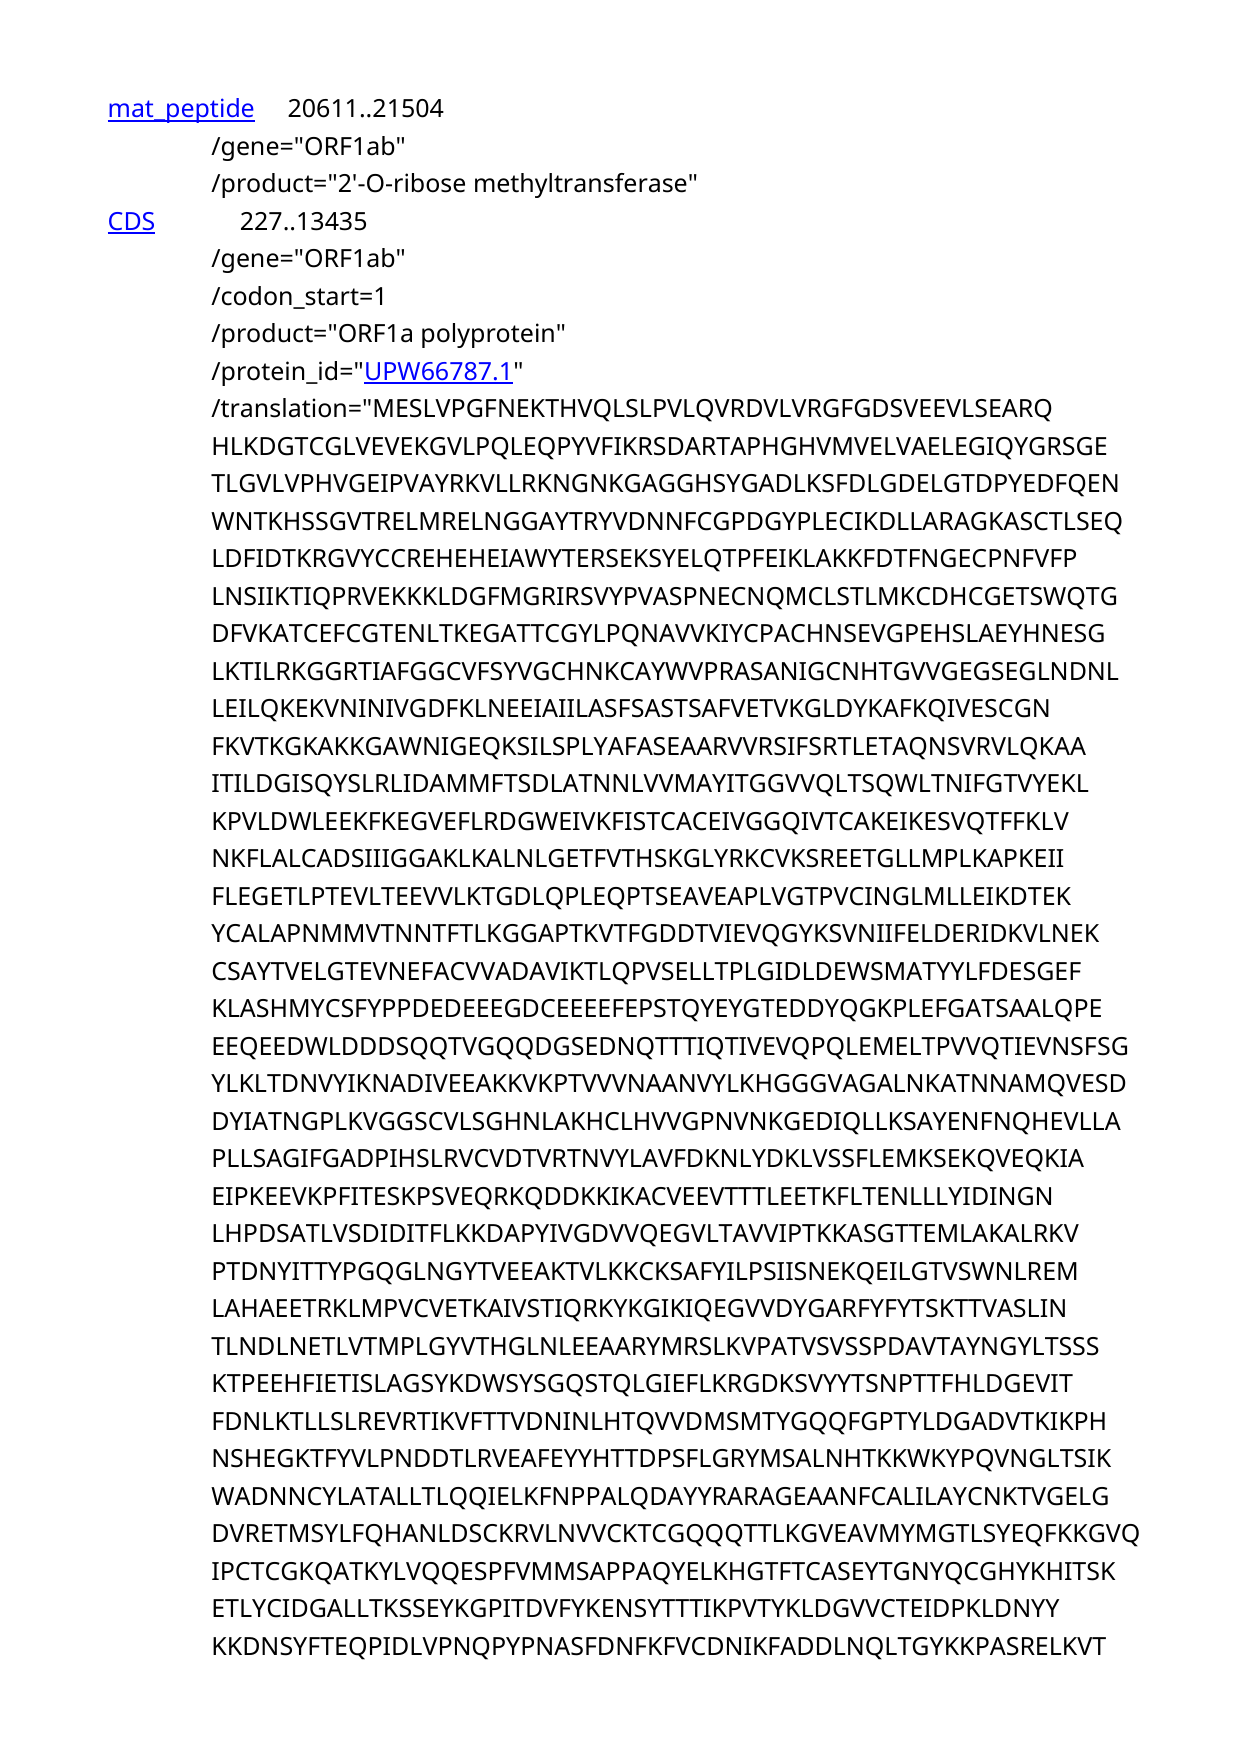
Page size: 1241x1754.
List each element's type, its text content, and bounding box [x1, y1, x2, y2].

text ITILDGISQYSLRLIDAMMFTSDLATNNLVVMAYITGGVVQLTSQWLTNIFGTVYEKL [75, 764, 1165, 802]
text LEILQKEKVNINIVGDFKLNEEIAIILASFSASTSAFVETVKGLDYKAFKQIVESCGN [75, 689, 1165, 727]
text IPCTCGKQATKYLVQQESPFVMMSAPPAQYELKHGTFTCASEYTGNYQCGHYKHITSK [75, 1552, 1165, 1589]
text /product="2'-O-ribose methyltransferase" [75, 164, 1165, 202]
text CDS 227..13435 [75, 202, 1165, 239]
text CSAYTVELGTEVNEFACVVADAVIKTLQPVSELLTPLGIDLDEWSMATYYLFDESGEF [75, 952, 1165, 989]
text mat_peptide 20611..21504 [75, 89, 1165, 127]
text EEQEEDWLDDDSQQTVGQQDGSEDNQTTTIQTIVEVQPQLEMELTPVVQTIEVNSFSG [75, 1027, 1165, 1064]
text LHPDSATLVSDIDITFLKKDAPYIVGDVVQEGVLTAVVIPTKKASGTTEMLAKALRKV [75, 1214, 1165, 1252]
text PLLSAGIFGADPIHSLRVCVDTVRTNVYLAVFDKNLYDKLVSSFLEMKSEKQVEQKIA [75, 1139, 1165, 1177]
text KKDNSYFTEQPIDLVPNQPYPNASFDNFKFVCDNIKFADDLNQLTGYKKPASRELKVT [75, 1627, 1165, 1664]
text /product="ORF1a polyprotein" [75, 314, 1165, 352]
text /codon_start=1 [75, 277, 1165, 314]
text NKFLALCADSIIIGGAKLKALNLGETFVTHSKGLYRKCVKSREETGLLMPLKAPKEII [75, 839, 1165, 877]
text LDFIDTKRGVYCCREHEHEIAWYTERSEKSYELQTPFEIKLAKKFDTFNGECPNFVFP [75, 539, 1165, 577]
text YCALAPNMMVTNNTFTLKGGAPTKVTFGDDTVIEVQGYKSVNIIFELDERIDKVLNEK [75, 914, 1165, 952]
text FKVTKGKAKKGAWNIGEQKSILSPLYAFASEAARVVRSIFSRTLETAQNSVRVLQKAA [75, 727, 1165, 764]
text LAHAEETRKLMPVCVETKAIVSTIQRKYKGIKIQEGVVDYGARFYFYTSKTTVASLIN [75, 1289, 1165, 1327]
text FLEGETLPTEVLTEEVVLKTGDLQPLEQPTSEAVEAPLVGTPVCINGLMLLEIKDTEK [75, 877, 1165, 914]
text TLGVLVPHVGEIPVAYRKVLLRKNGNKGAGGHSYGADLKSFDLGDELGTDPYEDFQEN [75, 464, 1165, 502]
text TLNDLNETLVTMPLGYVTHGLNLEEAARYMRSLKVPATVSVSSPDAVTAYNGYLTSSS [75, 1327, 1165, 1364]
text KLASHMYCSFYPPDEDEEEGDCEEEEFEPSTQYEYGTEDDYQGKPLEFGATSAALQPE [75, 989, 1165, 1027]
text DYIATNGPLKVGGSCVLSGHNLAKHCLHVVGPNVNKGEDIQLLKSAYENFNQHEVLLA [75, 1102, 1165, 1139]
text NSHEGKTFYVLPNDDTLRVEAFEYYHTTDPSFLGRYMSALNHTKKWKYPQVNGLTSIK [75, 1439, 1165, 1477]
text WADNNCYLATALLTLQQIELKFNPPALQDAYYRARAGEAANFCALILAYCNKTVGELG [75, 1477, 1165, 1514]
text EIPKEEVKPFITESKPSVEQRKQDDKKIKACVEEVTTTLEETKFLTENLLLYIDINGN [75, 1177, 1165, 1214]
text /translation="MESLVPGFNEKTHVQLSLPVLQVRDVLVRGFGDSVEEVLSEARQ [75, 389, 1165, 427]
text PTDNYITTYPGQGLNGYTVEEAKTVLKKCKSAFYILPSIISNEKQEILGTVSWNLREM [75, 1252, 1165, 1289]
text LNSIIKTIQPRVEKKKLDGFMGRIRSVYPVASPNECNQMCLSTLMKCDHCGETSWQTG [75, 577, 1165, 614]
text ETLYCIDGALLTKSSEYKGPITDVFYKENSYTTTIKPVTYKLDGVVCTEIDPKLDNYY [75, 1589, 1165, 1627]
text /protein_id="UPW66787.1" [75, 352, 1165, 389]
text KPVLDWLEEKFKEGVEFLRDGWEIVKFISTCACEIVGGQIVTCAKEIKESVQTFFKLV [75, 802, 1165, 839]
text FDNLKTLLSLREVRTIKVFTTVDNINLHTQVVDMSMTYGQQFGPTYLDGADVTKIKPH [75, 1402, 1165, 1439]
text HLKDGTCGLVEVEKGVLPQLEQPYVFIKRSDARTAPHGHVMVELVAELEGIQYGRSGE [75, 427, 1165, 464]
text /gene="ORF1ab" [75, 127, 1165, 164]
text /gene="ORF1ab" [75, 239, 1165, 277]
text WNTKHSSGVTRELMRELNGGAYTRYVDNNFCGPDGYPLECIKDLLARAGKASCTLSEQ [75, 502, 1165, 539]
text LKTILRKGGRTIAFGGCVFSYVGCHNKCAYWVPRASANIGCNHTGVVGEGSEGLNDNL [75, 652, 1165, 689]
text DVRETMSYLFQHANLDSCKRVLNVVCKTCGQQQTTLKGVEAVMYMGTLSYEQFKKGVQ [75, 1514, 1165, 1552]
text KTPEEHFIETISLAGSYKDWSYSGQSTQLGIEFLKRGDKSVYYTSNPTTFHLDGEVIT [75, 1364, 1165, 1402]
text YLKLTDNVYIKNADIVEEAKKVKPTVVVNAANVYLKHGGGVAGALNKATNNAMQVESD [75, 1064, 1165, 1102]
text DFVKATCEFCGTENLTKEGATTCGYLPQNAVVKIYCPACHNSEVGPEHSLAEYHNESG [75, 614, 1165, 652]
